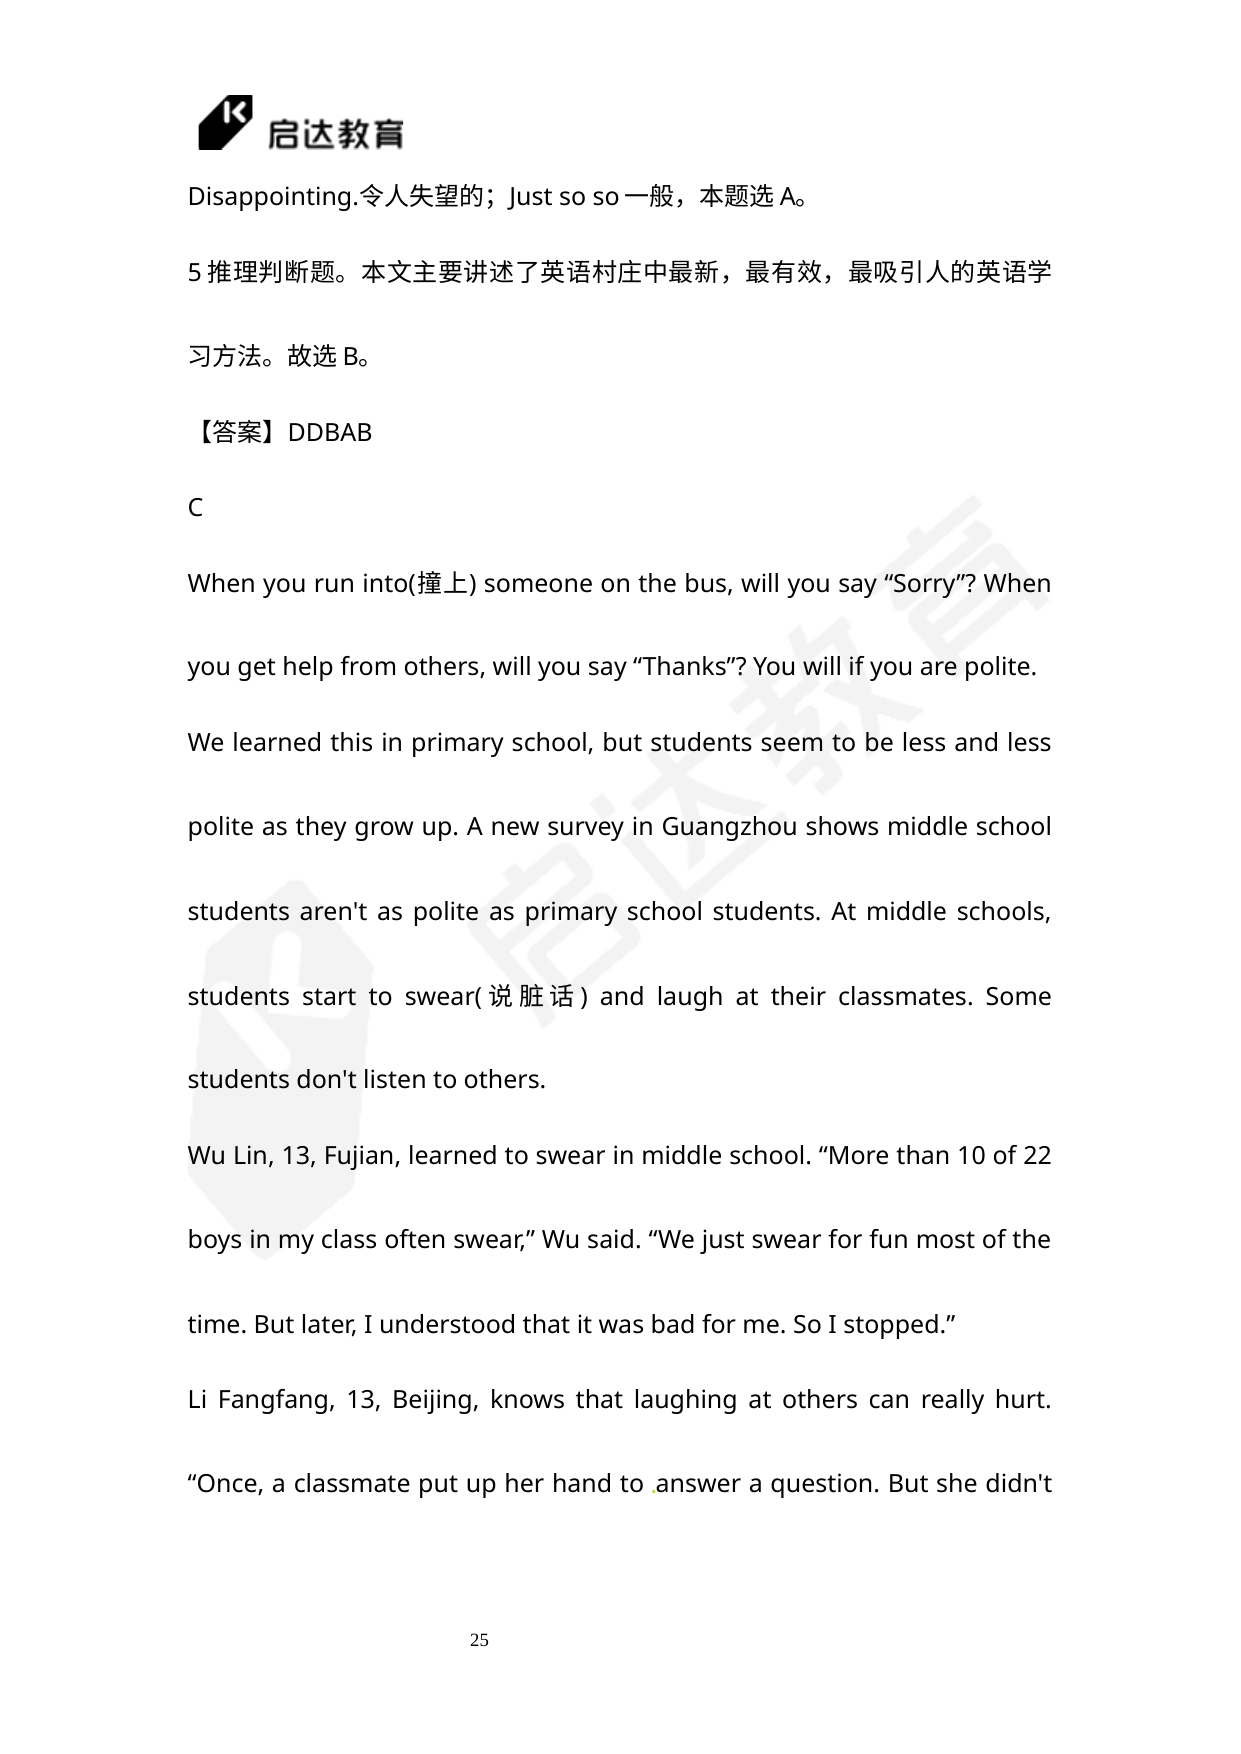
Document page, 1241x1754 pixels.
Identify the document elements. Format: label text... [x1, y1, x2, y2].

text C [187, 474, 1053, 539]
text 4.细节理解题。文章最后一段可知孩子学习英语更自信了，也不再害怕和外国人交流了，可知琼斯认为学习英语的方法是成功的， Boring无聊的；Disappointing.令人失望的；Just so so一般，本题选A。 [187, 162, 1053, 227]
text 5推理判断题。本文主要讲述了英语村庄中最新，最有效，最吸引人的英语学习方法。故选B。 [187, 238, 1053, 387]
text Wu Lin, 13, Fujian, learned to swear in middle school. “More than 10 of 22 boys in my class often swear,” Wu said. “We just swear for fun most of the time. But later, I understood that it was bad for me. So I stopped.” [187, 1122, 1053, 1356]
text When you run into(撞上) someone on the bus, will you say “Sorry”? When you get help from others, will you say “Thanks”? You will if you are polite. [187, 549, 1053, 699]
text We learned this in primary school, but students seem to be less and less polite as they grow up. A new survey in Guangzhou shows middle school students aren't as polite as primary school students. At middle schools, students start to swear(说脏话) and laugh at their classmates. Some students don't listen to others. [187, 709, 1053, 1112]
text 【答案】DDBAB [187, 398, 1053, 463]
picture [198, 95, 404, 150]
